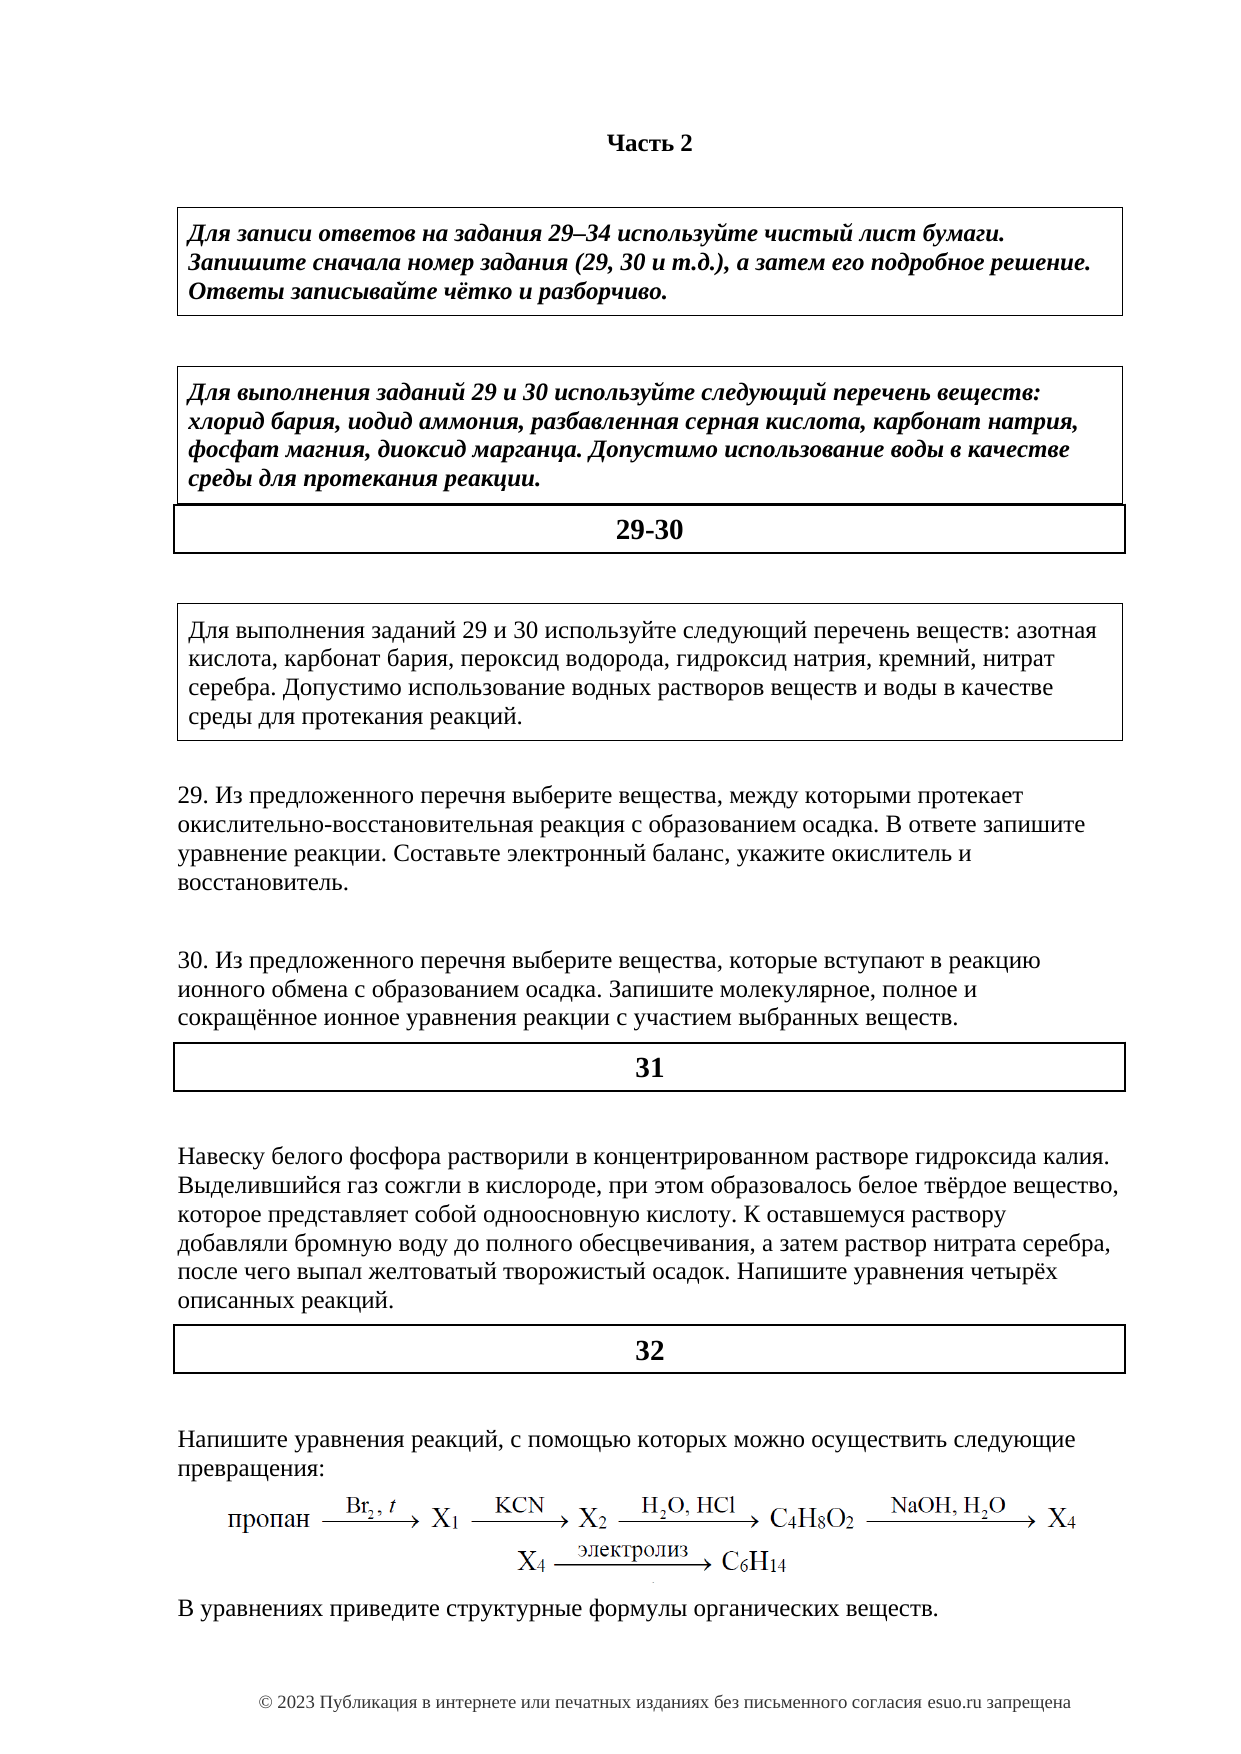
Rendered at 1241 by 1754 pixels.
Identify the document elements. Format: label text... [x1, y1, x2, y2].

text 29. Из предложенного перечня выберите вещества, между которыми протекает окислительно-восстановительная реакция с образованием осадка. В ответе запишите уравнение реакции. Составьте электронный баланс, укажите окислитель и восстановитель. [177, 752, 1122, 895]
text В уравнениях приведите структурные формулы органических веществ. [177, 1593, 1122, 1622]
text Напишите уравнения реакций, с помощью которых можно осуществить следующие превращения: [177, 1424, 1122, 1482]
subtitle 31 [175, 1044, 1124, 1090]
table_header Для выполнения заданий 29 и 30 используйте следующий перечень веществ: азотная кислота, карбонат бария, пероксид водорода, гидроксид натрия, кремний, нитрат серебра. Допустимо использование водных растворов веществ и воды в качестве среды для протекания реакций. [178, 604, 1122, 740]
subtitle 29-30 [175, 506, 1124, 552]
text Навеску белого фосфора растворили в концентрированном растворе гидроксида калия. Выделившийся газ сожгли в кислороде, при этом образовалось белое твёрдое вещество, которое представляет собой одноосновную кислоту. К оставшемуся раствору добавляли бромную воду до полного обесцвечивания, а затем раствор нитрата серебра, после чего выпал желтоватый творожистый осадок. Напишите уравнения четырёх описанных реакций. [177, 1141, 1122, 1314]
table_header Для записи ответов на задания 29–34 используйте чистый лист бумаги. Запишите сначала номер задания (29, 30 и т.д.), а затем его подробное решение. Ответы записывайте чётко и разборчиво. [178, 208, 1122, 315]
table_header Для выполнения заданий 29 и 30 используйте следующий перечень веществ: хлорид бария, иодид аммония, разбавленная серная кислота, карбонат натрия, фосфат магния, диоксид марганца. Допустимо использование воды в качестве среды для протекания реакции. [178, 367, 1122, 502]
text Часть 2 [177, 128, 1122, 157]
text 30. Из предложенного перечня выберите вещества, которые вступают в реакцию ионного обмена с образованием осадка. Запишите молекулярное, полное и сокращённое ионное уравнения реакции с участием выбранных веществ. [177, 945, 1122, 1031]
picture [213, 1492, 1086, 1583]
subtitle 32 [175, 1326, 1124, 1372]
